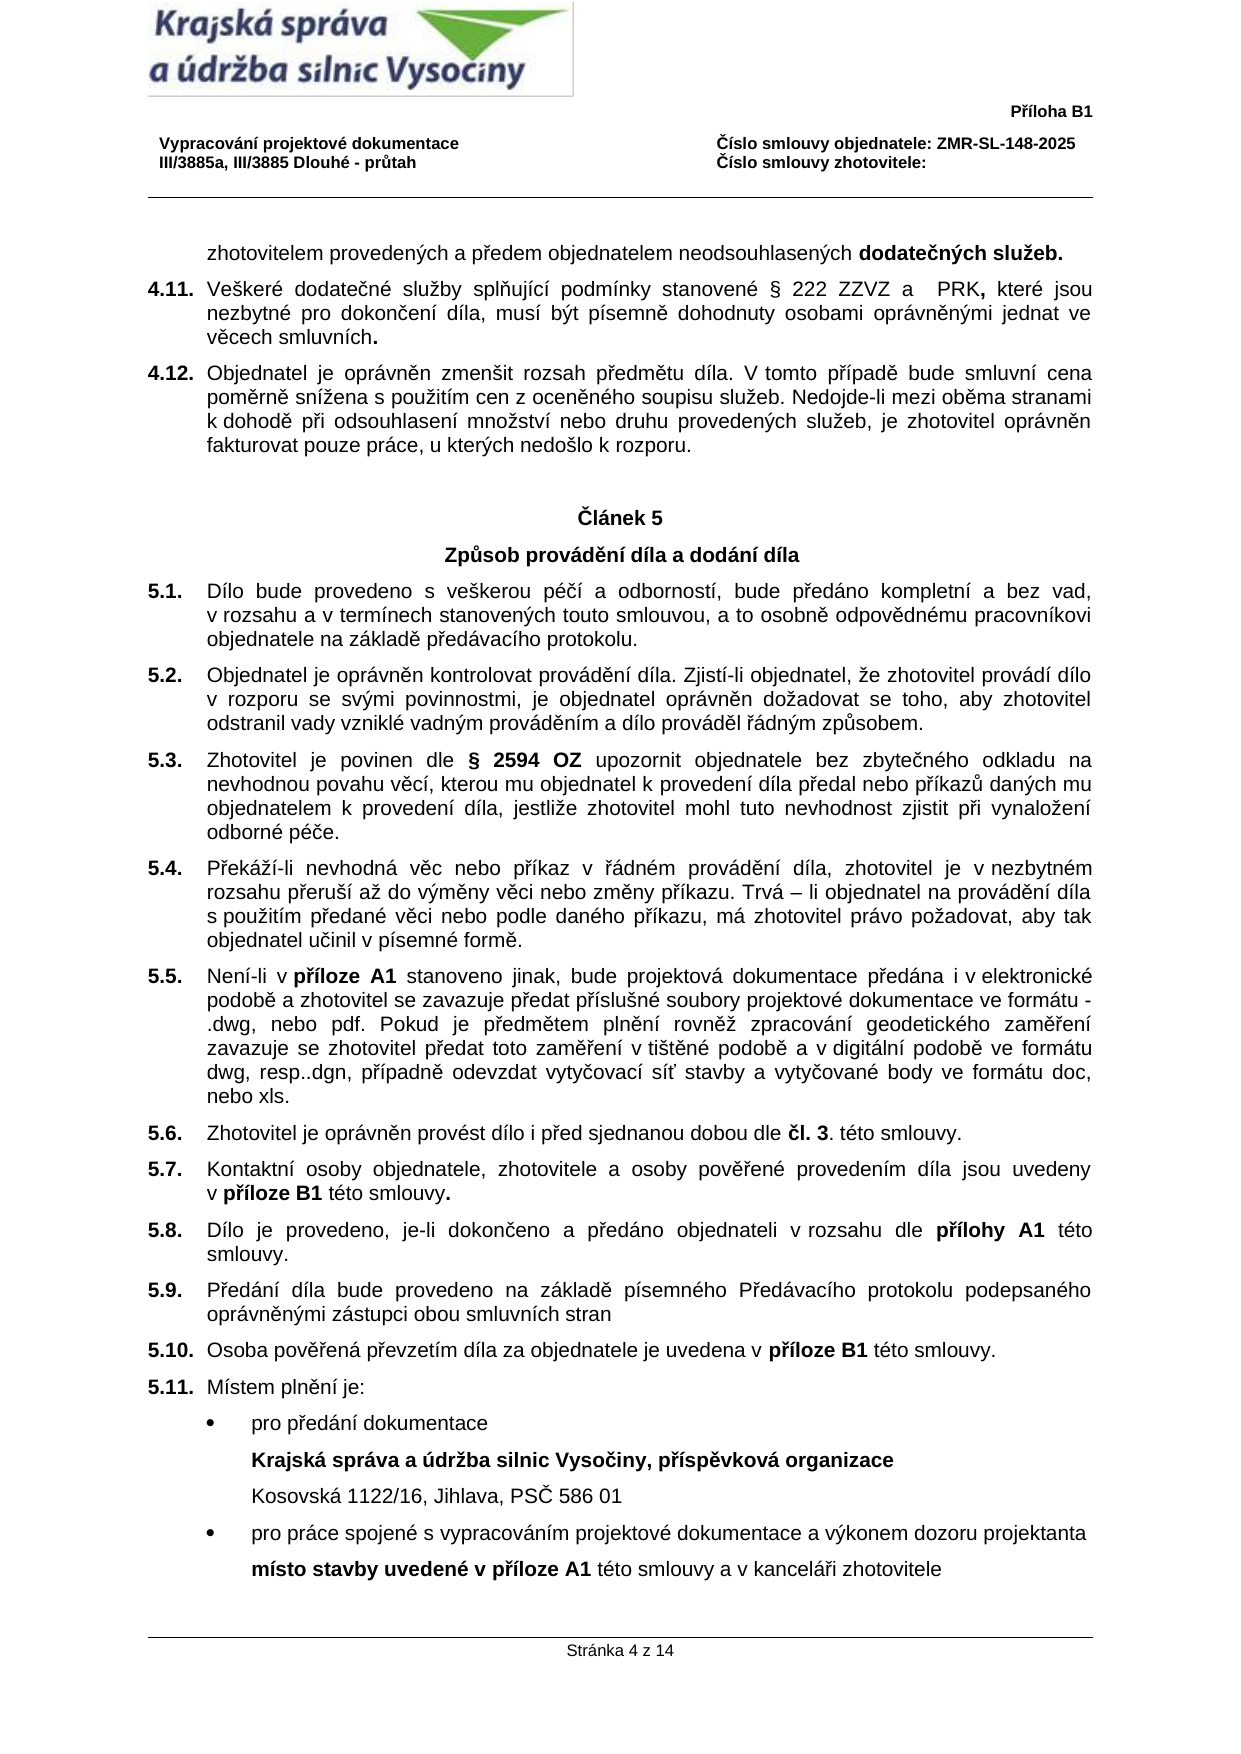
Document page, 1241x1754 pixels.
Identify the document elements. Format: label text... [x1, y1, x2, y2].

list Není-li v příloze A1 stanoveno jinak, bude projektová dokumentace předána i v elektronické podobě a zhotovitel se zavazuje předat příslušné soubory projektové dokumentace ve formátu - .dwg, nebo pdf. Pokud je předmětem plnění rovněž zpracování geodetického zaměření zavazuje se zhotovitel předat toto zaměření v tištěné podobě a v digitální podobě ve formátu dwg, resp..dgn, případně odevzdat vytyčovací síť stavby a vytyčované body ve formátu doc, nebo xls. [148, 964, 1093, 1108]
list Dílo bude provedeno s veškerou péčí a odborností, bude předáno kompletní a bez vad, v rozsahu a v termínech stanovených touto smlouvou, a to osobně odpovědnému pracovníkovi objednatele na základě předávacího protokolu. [148, 579, 1093, 651]
list pro práce spojené s vypracováním projektové dokumentace a výkonem dozoru projektanta [207, 1521, 1093, 1545]
list Článek 5 [148, 506, 1093, 530]
text Krajská správa a údržba silnic Vysočiny, příspěvková organizace [229, 1448, 1093, 1472]
list pro předání dokumentace [207, 1411, 1093, 1435]
list Zhotovitel je oprávněn provést dílo i před sjednanou dobou dle čl. 3. této smlouvy. [148, 1121, 1093, 1144]
list Dílo je provedeno, je-li dokončeno a předáno objednateli v rozsahu dle přílohy A1 této smlouvy. [148, 1217, 1093, 1265]
text místo stavby uvedené v příloze A1 této smlouvy a v kanceláři zhotovitele [229, 1557, 1093, 1581]
list Překáží-li nevhodná věc nebo příkaz v řádném provádění díla, zhotovitel je v nezbytném rozsahu přeruší až do výměny věci nebo změny příkazu. Trvá – li objednatel na provádění díla s použitím předané věci nebo podle daného příkazu, má zhotovitel právo požadovat, aby tak objednatel učinil v písemné formě. [148, 856, 1093, 952]
list Objednatel je oprávněn kontrolovat provádění díla. Zjistí-li objednatel, že zhotovitel provádí dílo v rozporu se svými povinnostmi, je objednatel oprávněn dožadovat se toho, aby zhotovitel odstranil vady vzniklé vadným prováděním a dílo prováděl řádným způsobem. [148, 663, 1093, 735]
list Předání díla bude provedeno na základě písemného Předávacího protokolu podepsaného oprávněnými zástupci obou smluvních stran [148, 1278, 1093, 1326]
list Místem plnění je: [148, 1375, 1093, 1399]
list Kontaktní osoby objednatele, zhotovitele a osoby pověřené provedením díla jsou uvedeny v příloze B1 této smlouvy. [148, 1157, 1093, 1205]
list Osoba pověřená převzetím díla za objednatele je uvedena v příloze B1 této smlouvy. [148, 1338, 1093, 1362]
text Kosovská 1122/16, Jihlava, PSČ 586 01 [251, 1484, 1093, 1508]
list Zhotovitel je povinen dle § 2594 OZ upozornit objednatele bez zbytečného odkladu na nevhodnou povahu věcí, kterou mu objednatel k provedení díla předal nebo příkazů daných mu objednatelem k provedení díla, jestliže zhotovitel mohl tuto nevhodnost zjistit při vynaložení odborné péče. [148, 748, 1093, 843]
picture [147, 2, 574, 98]
list Způsob provádění díla a dodání díla [148, 542, 1096, 566]
list Objednatel je oprávněn zmenšit rozsah předmětu díla. V tomto případě bude smluvní cena poměrně snížena s použitím cen z oceněného soupisu služeb. Nedojde-li mezi oběma stranami k dohodě při odsouhlasení množství nebo druhu provedených služeb, je zhotovitel oprávněn fakturovat pouze práce, u kterých nedošlo k rozporu. [148, 361, 1093, 457]
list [148, 240, 1093, 264]
list Veškeré dodatečné služby splňující podmínky stanovené § 222 ZZVZ a PRK, které jsou nezbytné pro dokončení díla, musí být písemně dohodnuty osobami oprávněnými jednat ve věcech smluvních. [148, 277, 1093, 349]
